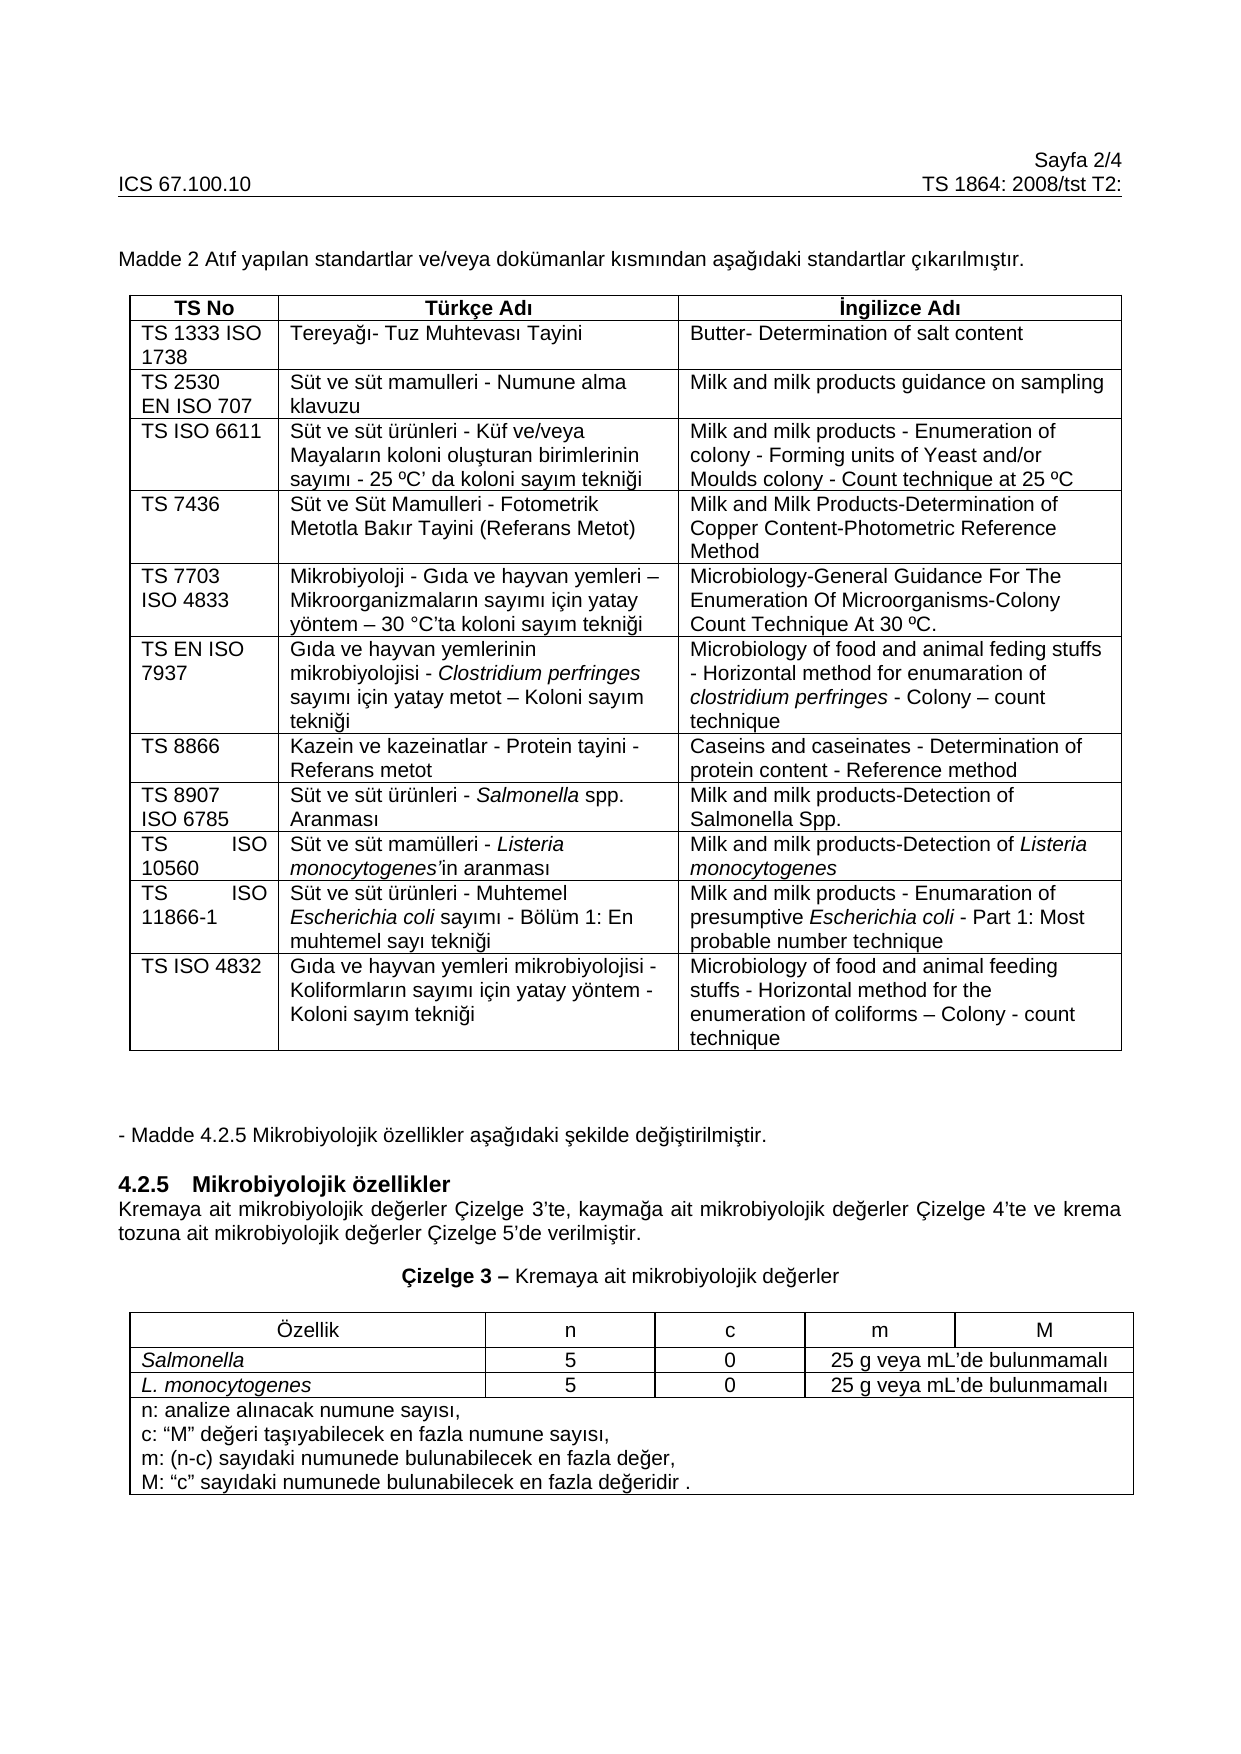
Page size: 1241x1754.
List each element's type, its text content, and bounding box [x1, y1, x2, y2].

table_cell TS ISO 4832 [131, 954, 278, 1050]
table_cell Gıda ve hayvan yemleri mikrobiyolojisi - Koliformların sayımı için yatay yöntem - Koloni sayım tekniği [279, 954, 678, 1050]
table_cell Gıda ve hayvan yemlerinin mikrobiyolojisi - Clostridium perfringes sayımı için yatay metot – Koloni sayım tekniği [279, 637, 678, 733]
table_cell Süt ve süt ürünleri - Muhtemel Escherichia coli sayımı - Bölüm 1: En muhtemel sayı tekniği [279, 881, 678, 953]
table_header Türkçe Adı [279, 296, 678, 319]
table_cell 25 g veya mL’de bulunmamalı [806, 1348, 1133, 1372]
table_cell Milk and milk products - Enumaration of presumptive Escherichia coli - Part 1: Most probable number technique [679, 881, 1121, 953]
table_cell L. monocytogenes [131, 1373, 485, 1397]
table_cell Süt ve süt mamulleri - Numune alma klavuzu [279, 370, 678, 417]
table_cell TS EN ISO 7937 [131, 637, 278, 733]
table_header İngilizce Adı [679, 296, 1121, 319]
table_cell TS 7703 ISO 4833 [131, 564, 278, 636]
table_cell Kazein ve kazeinatlar - Protein tayini -Referans metot [279, 734, 678, 782]
text Çizelge 3 – Kremaya ait mikrobiyolojik değerler [118, 1264, 1122, 1288]
table_cell Milk and milk products-Detection of Salmonella Spp. [679, 783, 1121, 831]
table_cell Mikrobiyoloji - Gıda ve hayvan yemleri – Mikroorganizmaların sayımı için yatay yöntem – 30 °C’ta koloni sayım tekniği [279, 564, 678, 636]
text - Madde 4.2.5 Mikrobiyolojik özellikler aşağıdaki şekilde değiştirilmiştir. [118, 1123, 1122, 1147]
table_header TS No [131, 296, 278, 319]
table_header m [806, 1313, 954, 1347]
table_header M [956, 1313, 1133, 1347]
table_cell Milk and milk products guidance on sampling [679, 370, 1121, 417]
table_cell Milk and Milk Products-Determination of Copper Content-Photometric Reference Method [679, 491, 1121, 563]
table_cell Milk and milk products-Detection of Listeria monocytogenes [679, 832, 1121, 880]
table_cell TS 8907 ISO 6785 [131, 783, 278, 831]
table_cell Süt ve süt ürünleri - Salmonella spp. Aranması [279, 783, 678, 831]
table_cell TS ISO 10560 [131, 832, 278, 880]
table_cell 25 g veya mL’de bulunmamalı [806, 1373, 1133, 1397]
table_cell TS 1333 ISO 1738 [131, 321, 278, 368]
table_cell 0 [656, 1373, 804, 1397]
table_cell Microbiology of food and animal feding stuffs - Horizontal method for enumaration of clostridium perfringes - Colony – count technique [679, 637, 1121, 733]
table_cell Tereyağı- Tuz Muhtevası Tayini [279, 321, 678, 368]
table_cell TS 2530 EN ISO 707 [131, 370, 278, 417]
table_cell Süt ve süt ürünleri - Küf ve/veya Mayaların koloni oluşturan birimlerinin sayımı - 25 ºC’ da koloni sayım tekniği [279, 419, 678, 490]
table_cell Salmonella [131, 1348, 485, 1372]
table_header n [486, 1313, 654, 1347]
table_cell Süt ve Süt Mamulleri - Fotometrik Metotla Bakır Tayini (Referans Metot) [279, 491, 678, 563]
text ICS 67.100.10 TS 1864: 2008/tst T2: [118, 172, 1122, 196]
text Madde 2 Atıf yapılan standartlar ve/veya dokümanlar kısmından aşağıdaki standartlar çıkarılmıştır. [118, 247, 1122, 271]
table_cell TS ISO 6611 [131, 419, 278, 490]
table_cell Süt ve süt mamülleri - Listeria monocytogenes’in aranması [279, 832, 678, 880]
table_cell 0 [656, 1348, 804, 1372]
table_cell Butter- Determination of salt content [679, 321, 1121, 368]
text Sayfa 2/4 [118, 148, 1122, 172]
table_cell Microbiology-General Guidance For The Enumeration Of Microorganisms-Colony Count Technique At 30 ºC. [679, 564, 1121, 636]
table_header c [656, 1313, 804, 1347]
table_cell TS 7436 [131, 491, 278, 563]
table_cell Milk and milk products - Enumeration of colony - Forming units of Yeast and/or Moulds colony - Count technique at 25 ºC [679, 419, 1121, 490]
table_cell TS 8866 [131, 734, 278, 782]
table_cell 5 [486, 1373, 654, 1397]
text Kremaya ait mikrobiyolojik değerler Çizelge 3’te, kaymağa ait mikrobiyolojik değerler Çizelge 4’te ve krema tozuna ait mikrobiyolojik değerler Çizelge 5’de verilmiştir. [118, 1197, 1122, 1245]
table_cell 5 [486, 1348, 654, 1372]
table_cell Caseins and caseinates - Determination of protein content - Reference method [679, 734, 1121, 782]
table_cell Microbiology of food and animal feeding stuffs - Horizontal method for the enumeration of coliforms – Colony - count technique [679, 954, 1121, 1050]
table_cell TS ISO 11866-1 [131, 881, 278, 953]
table_header Özellik [131, 1313, 485, 1347]
text 4.2.5 Mikrobiyolojik özellikler [118, 1171, 1122, 1197]
